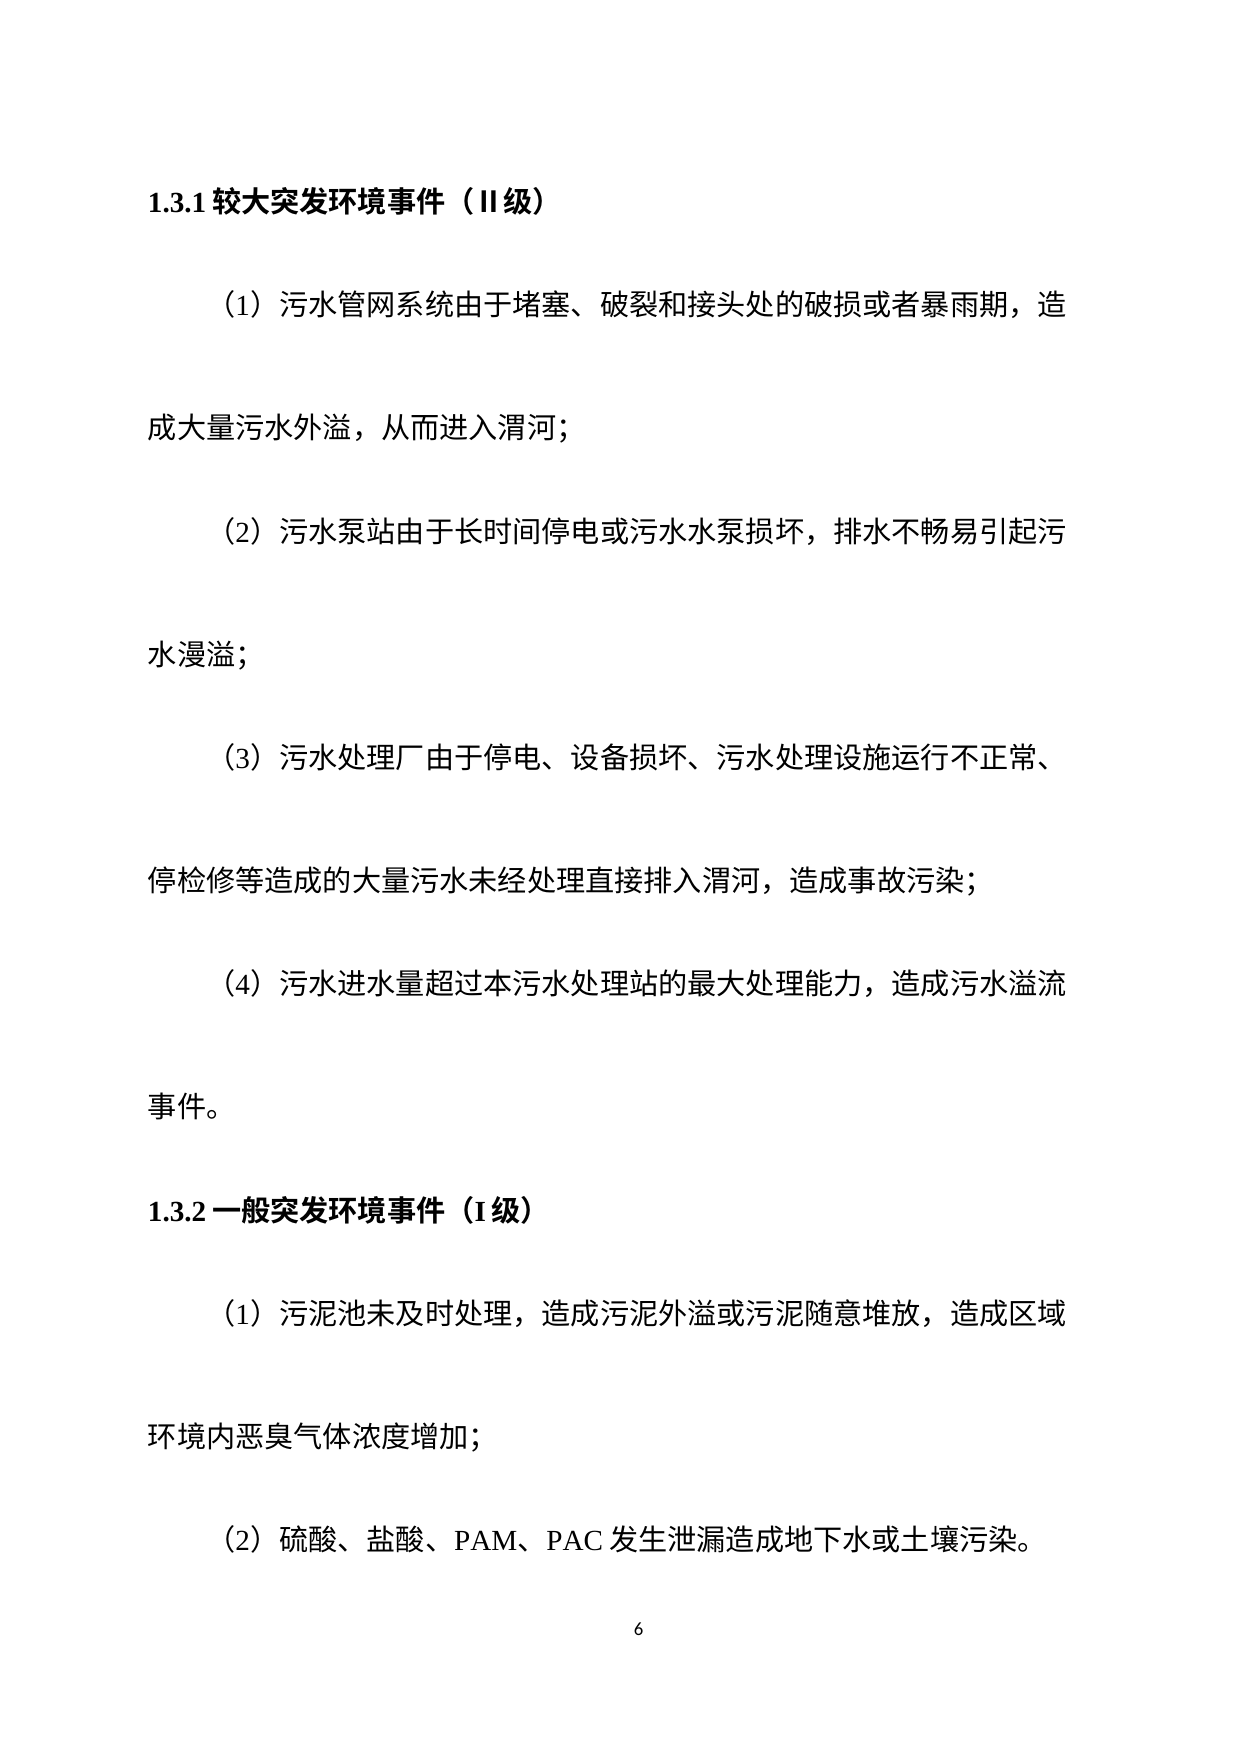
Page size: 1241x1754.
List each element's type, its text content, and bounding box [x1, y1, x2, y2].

text （4）污水进水量超过本污水处理站的最大处理能力，造成污水溢流事件。 [148, 941, 1093, 1146]
subtitle 1.3.2一般突发环境事件（I级） [148, 1167, 1093, 1249]
subtitle 1.3.1较大突发环境事件（Ⅱ级） [148, 159, 1093, 241]
text （1）污泥池未及时处理，造成污泥外溢或污泥随意堆放，造成区域环境内恶臭气体浓度增加； [148, 1271, 1093, 1476]
text （2）硫酸、盐酸、PAM、PAC发生泄漏造成地下水或土壤污染。 [148, 1497, 1093, 1579]
text （1）污水管网系统由于堵塞、破裂和接头处的破损或者暴雨期，造成大量污水外溢，从而进入渭河； [148, 262, 1093, 467]
text （3）污水处理厂由于停电、设备损坏、污水处理设施运行不正常、停检修等造成的大量污水未经处理直接排入渭河，造成事故污染； [148, 715, 1093, 920]
text （2）污水泵站由于长时间停电或污水水泵损坏，排水不畅易引起污水漫溢； [148, 488, 1093, 693]
